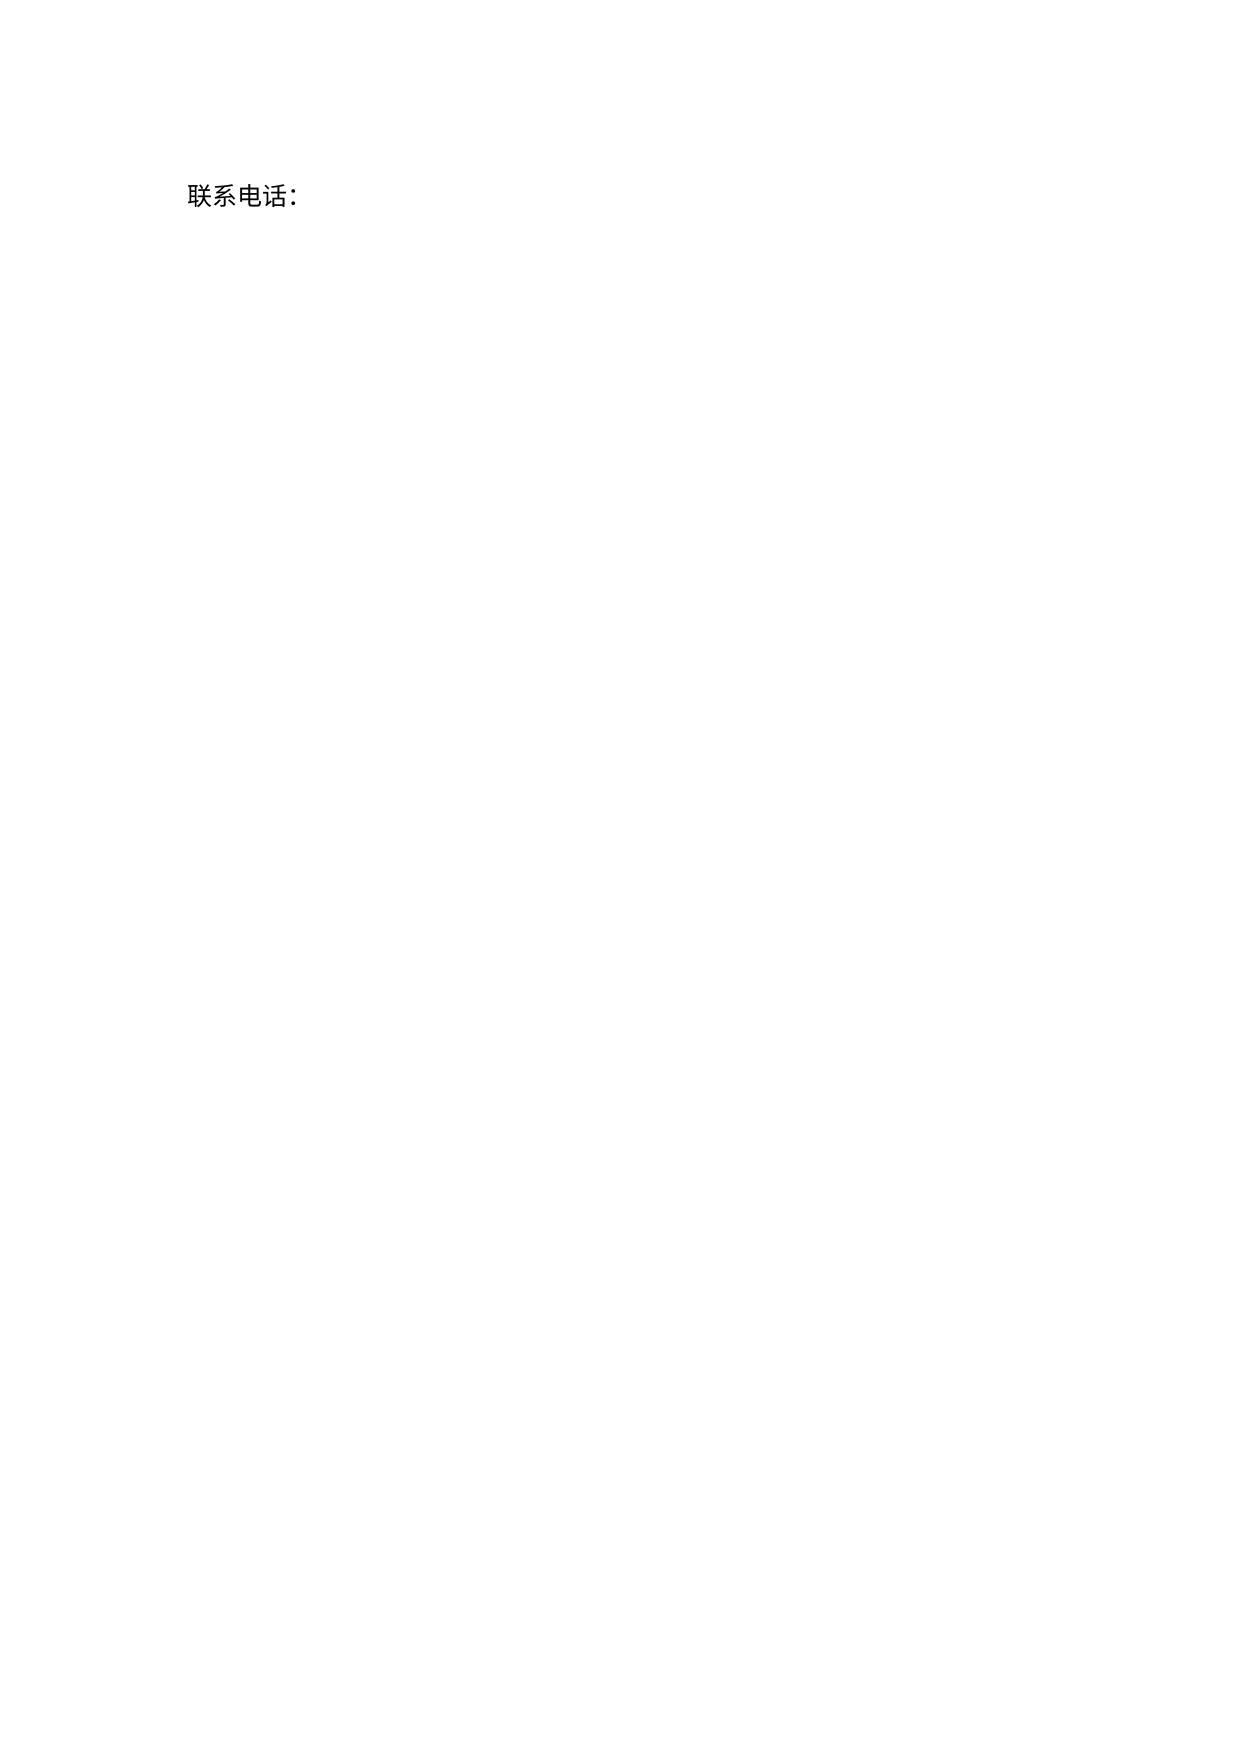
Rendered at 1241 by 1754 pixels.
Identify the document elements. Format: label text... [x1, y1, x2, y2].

text 联系电话： [187, 162, 1053, 216]
